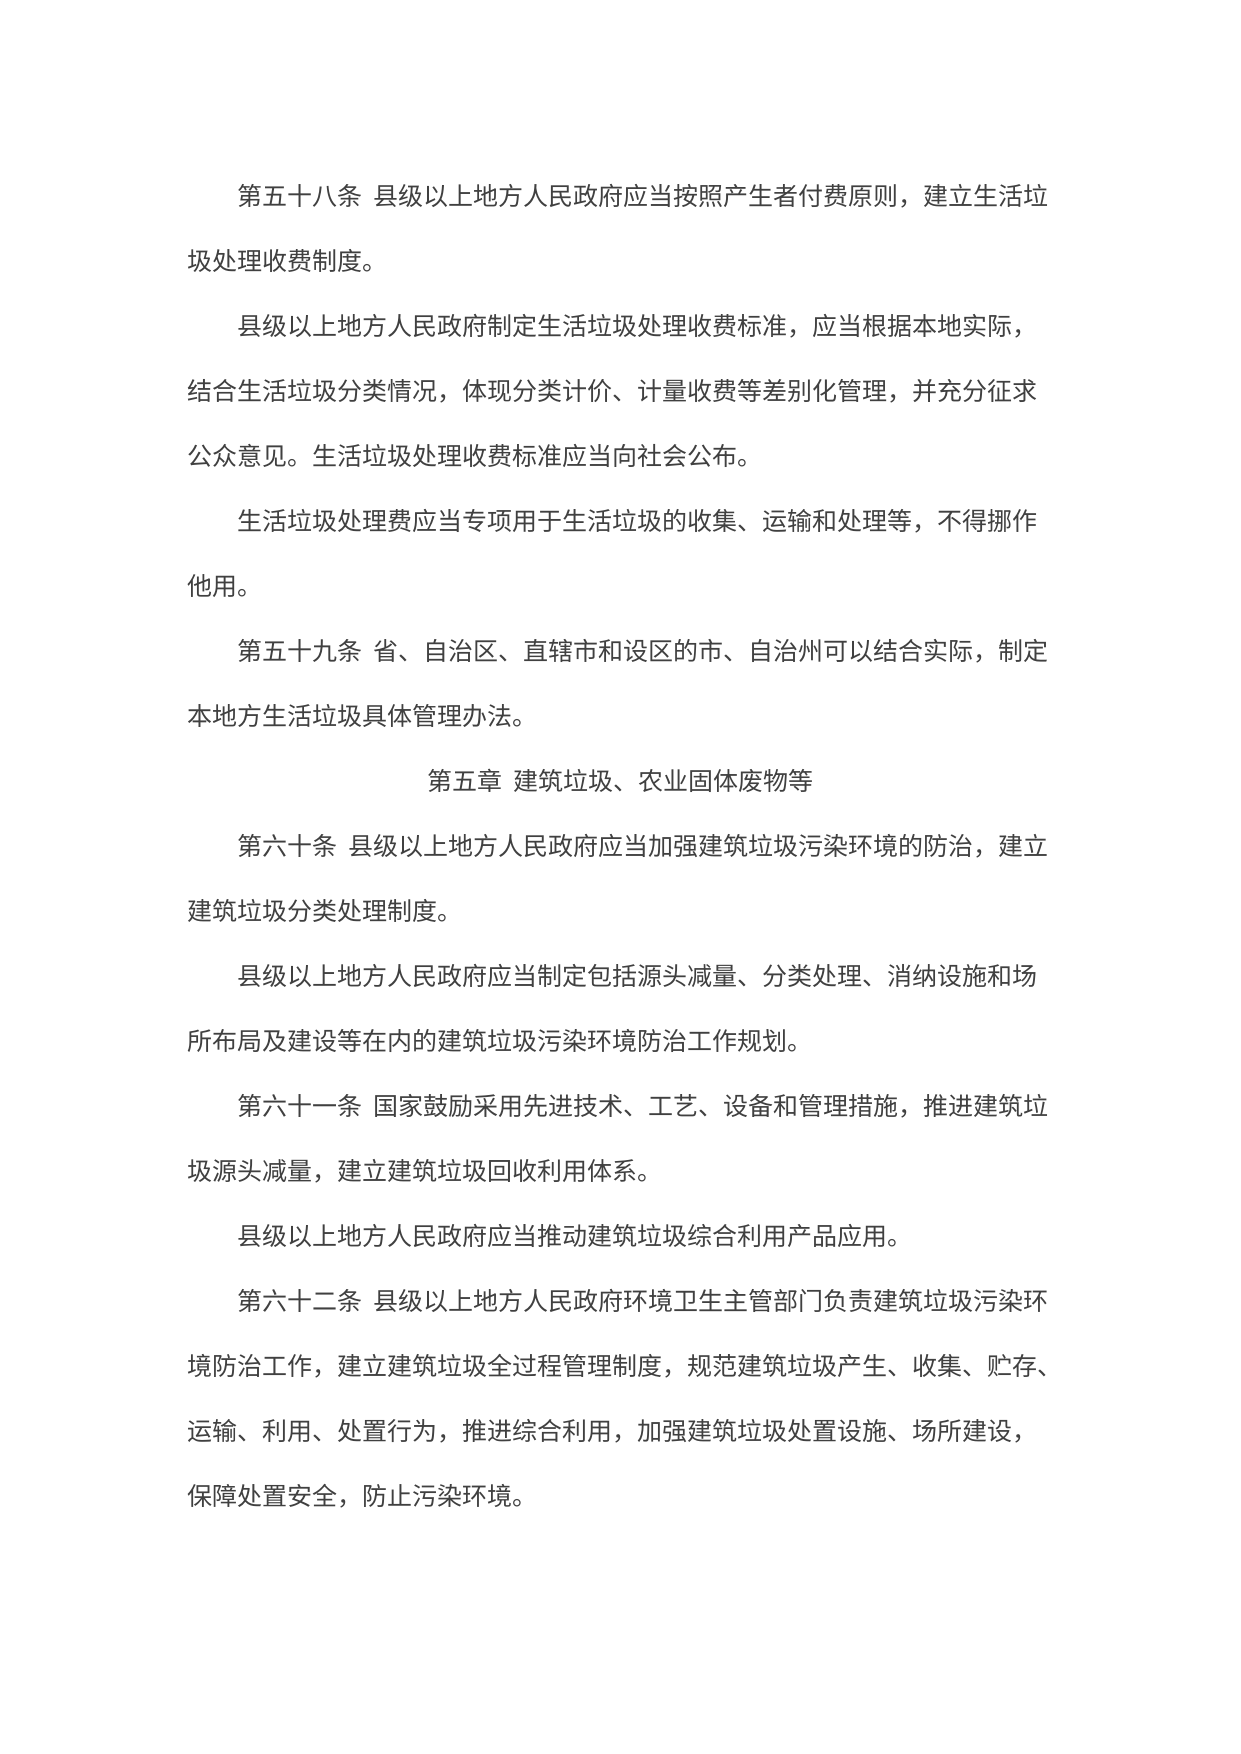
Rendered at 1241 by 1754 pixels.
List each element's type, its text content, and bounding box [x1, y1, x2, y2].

text 第六十条 县级以上地方人民政府应当加强建筑垃圾污染环境的防治，建立建筑垃圾分类处理制度。 [187, 812, 1053, 942]
text 第五章 建筑垃圾、农业固体废物等 [187, 747, 1053, 812]
text 第六十一条 国家鼓励采用先进技术、工艺、设备和管理措施，推进建筑垃圾源头减量，建立建筑垃圾回收利用体系。 [187, 1072, 1053, 1202]
text 县级以上地方人民政府制定生活垃圾处理收费标准，应当根据本地实际，结合生活垃圾分类情况，体现分类计价、计量收费等差别化管理，并充分征求公众意见。生活垃圾处理收费标准应当向社会公布。 [187, 292, 1053, 487]
text 县级以上地方人民政府应当推动建筑垃圾综合利用产品应用。 [187, 1202, 1053, 1267]
text 第六十二条 县级以上地方人民政府环境卫生主管部门负责建筑垃圾污染环境防治工作，建立建筑垃圾全过程管理制度，规范建筑垃圾产生、收集、贮存、运输、利用、处置行为，推进综合利用，加强建筑垃圾处置设施、场所建设，保障处置安全，防止污染环境。 [187, 1267, 1053, 1527]
text 县级以上地方人民政府应当制定包括源头减量、分类处理、消纳设施和场所布局及建设等在内的建筑垃圾污染环境防治工作规划。 [187, 942, 1053, 1072]
text 生活垃圾处理费应当专项用于生活垃圾的收集、运输和处理等，不得挪作他用。 [187, 487, 1053, 617]
text 第五十九条 省、自治区、直辖市和设区的市、自治州可以结合实际，制定本地方生活垃圾具体管理办法。 [187, 617, 1053, 747]
text 第五十八条 县级以上地方人民政府应当按照产生者付费原则，建立生活垃圾处理收费制度。 [187, 162, 1053, 292]
